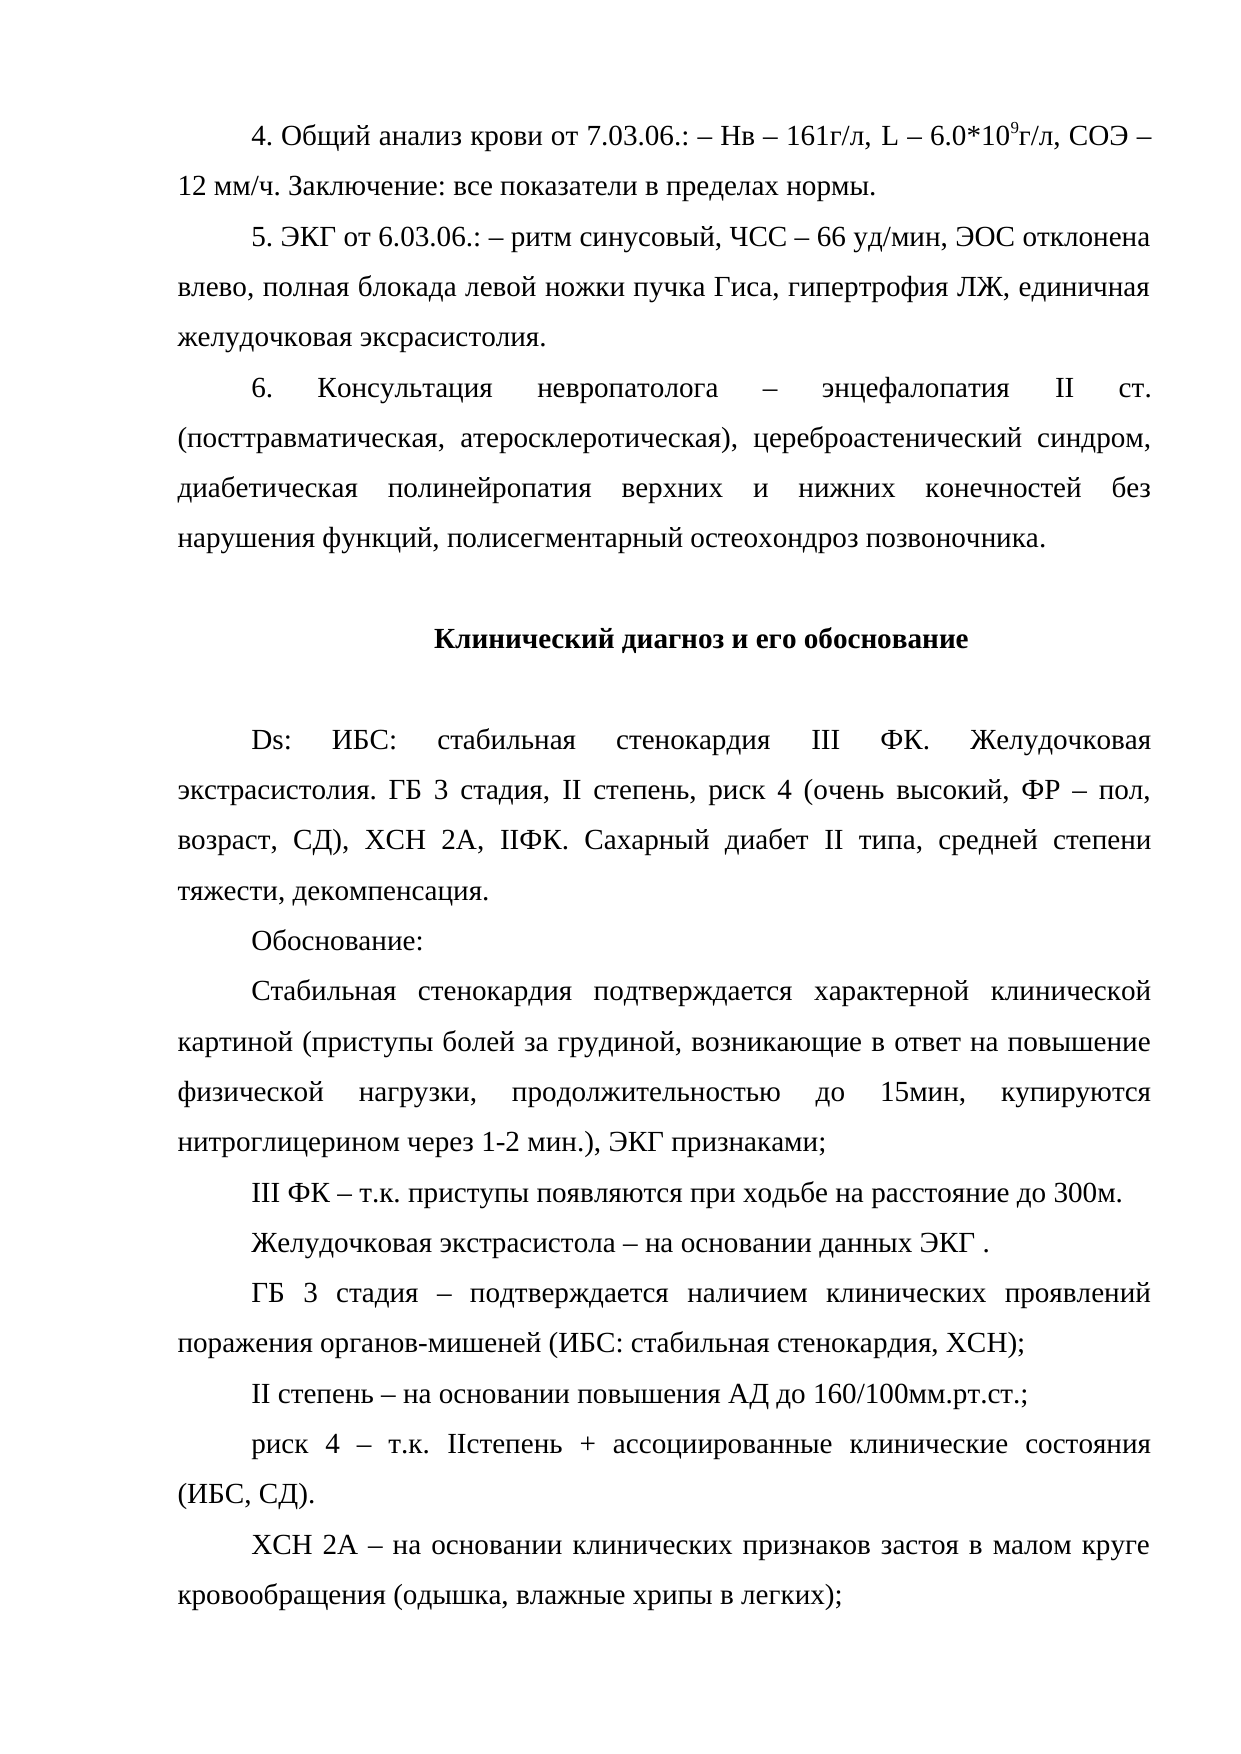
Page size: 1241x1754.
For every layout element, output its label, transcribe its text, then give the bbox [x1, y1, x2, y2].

text ГБ 3 стадия – подтверждается наличием клинических проявлений поражения органов-мишеней (ИБС: стабильная стенокардия, ХСН); [177, 1275, 1152, 1359]
text III ФК – т.к. приступы появляются при ходьбе на расстояние до 300м. [177, 1175, 1152, 1208]
text II степень – на основании повышения АД до 160/100мм.рт.ст.; [177, 1376, 1152, 1409]
text Ds: ИБС: стабильная стенокардия III ФК. Желудочковая экстрасистолия. ГБ 3 стадия, II степень, риск 4 (очень высокий, ФР – пол, возраст, СД), ХСН 2А, IIФК. Сахарный диабет II типа, средней степени тяжести, декомпенсация. [177, 722, 1152, 906]
text 4. Общий анализ крови от 7.03.06.: – Нв – 161г/л, L – 6.0*109г/л, СОЭ – 12 мм/ч. Заключение: все показатели в пределах нормы. [177, 118, 1152, 202]
text Стабильная стенокардия подтверждается характерной клинической картиной (приступы болей за грудиной, возникающие в ответ на повышение физической нагрузки, продолжительностью до 15мин, купируются нитроглицерином через 1-2 мин.), ЭКГ признаками; [177, 973, 1152, 1158]
text Обоснование: [177, 923, 1152, 957]
text Клинический диагноз и его обоснование [177, 621, 1152, 655]
text 5. ЭКГ от 6.03.06.: – ритм синусовый, ЧСС – 66 уд/мин, ЭОС отклонена влево, полная блокада левой ножки пучка Гиса, гипертрофия ЛЖ, единичная желудочковая эксрасистолия. [177, 219, 1152, 353]
text 6. Консультация невропатолога – энцефалопатия II ст. (посттравматическая, атеросклеротическая), цереброастенический синдром, диабетическая полинейропатия верхних и нижних конечностей без нарушения функций, полисегментарный остеохондроз позвоночника. [177, 370, 1152, 554]
text ХСН 2А – на основании клинических признаков застоя в малом круге кровообращения (одышка, влажные хрипы в легких); [177, 1527, 1152, 1611]
text Желудочковая экстрасистола – на основании данных ЭКГ . [177, 1225, 1152, 1258]
text риск 4 – т.к. IIстепень + ассоциированные клинические состояния (ИБС, СД). [177, 1426, 1152, 1510]
